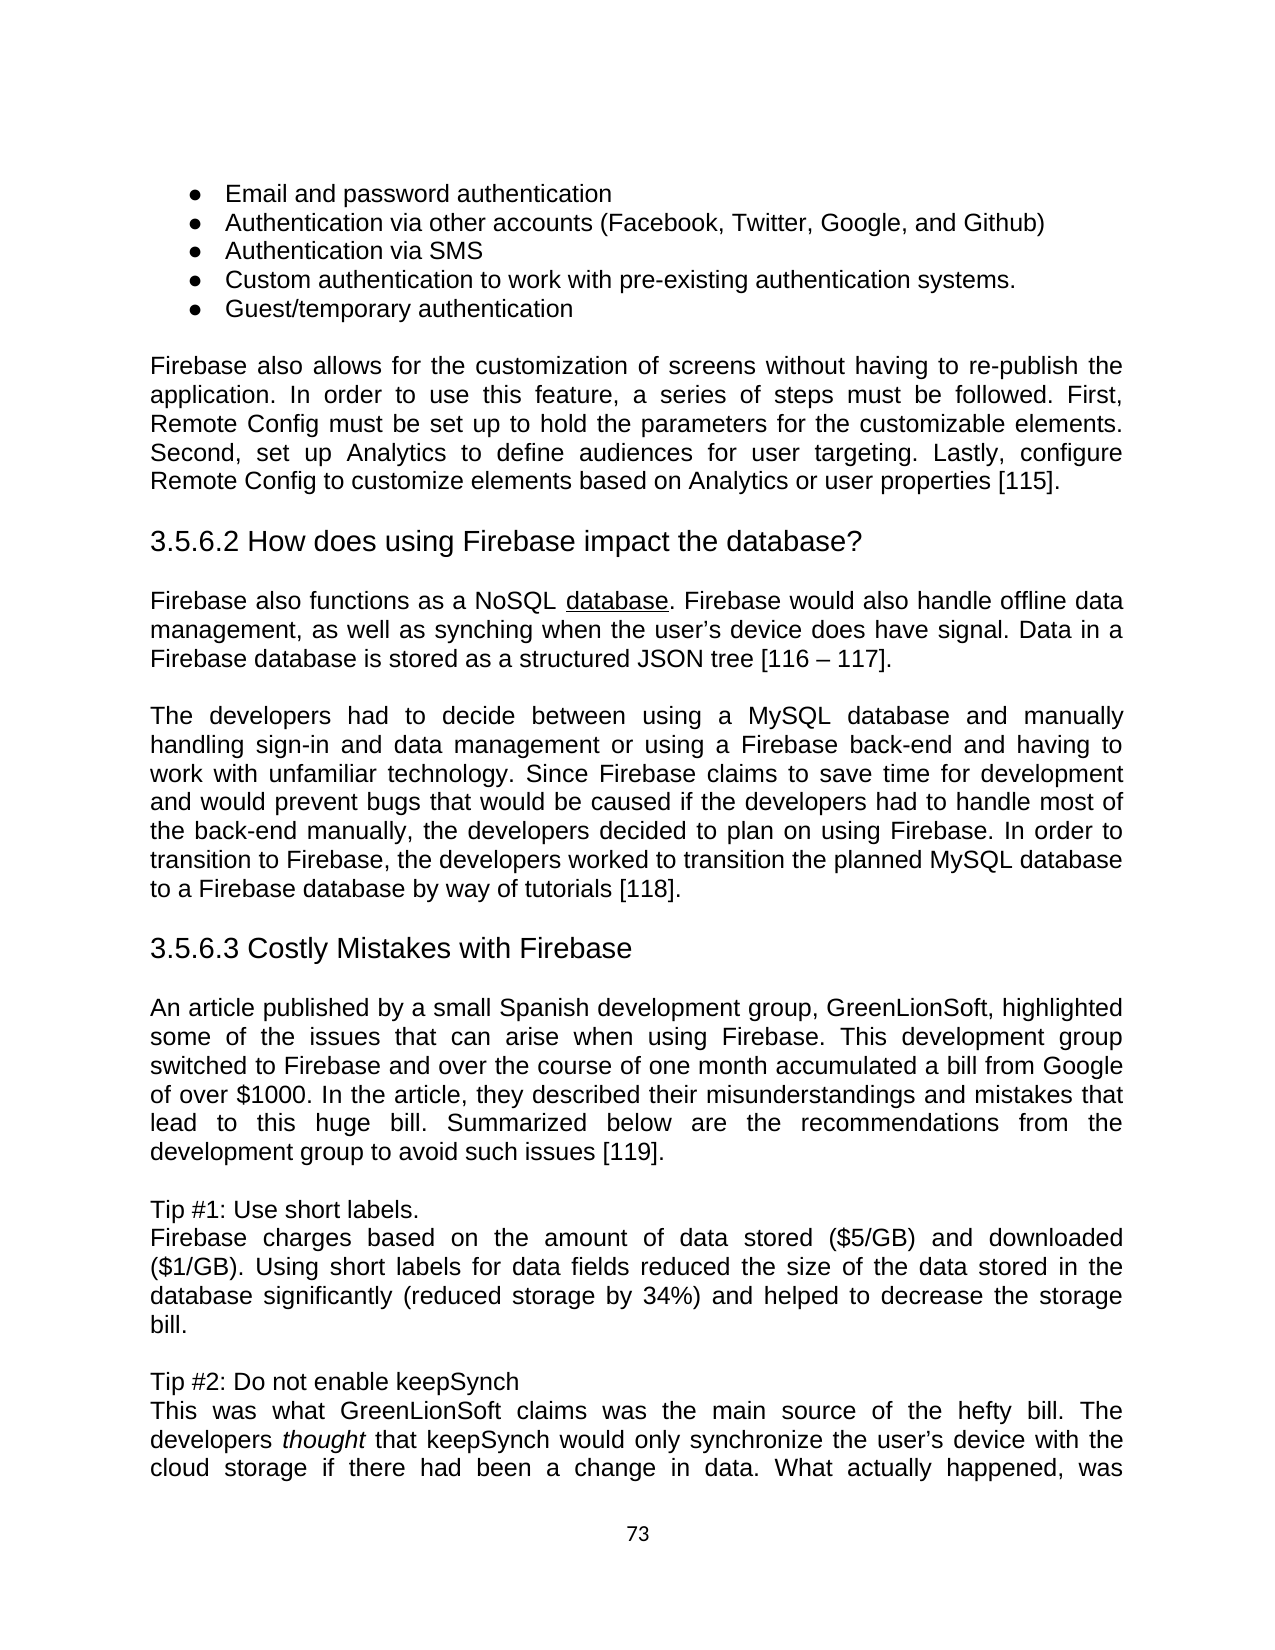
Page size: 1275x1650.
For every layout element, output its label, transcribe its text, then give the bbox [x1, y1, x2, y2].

list Email and password authentication [187, 179, 1125, 207]
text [150, 1396, 1125, 1482]
list Custom authentication to work with pre-existing authentication systems. [187, 265, 1125, 294]
text Tip #1: Use short labels. [150, 1194, 1125, 1223]
text Firebase also allows for the customization of screens without having to re-publish the application. In order to use this feature, a series of steps must be followed. First, Remote Config must be set up to hold the parameters for the customizable elements. Second, set up Analytics to define audiences for user targeting. Lastly, configure Remote Config to customize elements based on Analytics or user properties [115]. [150, 351, 1125, 495]
list Authentication via SMS [187, 236, 1125, 265]
text Firebase charges based on the amount of data stored ($5/GB) and downloaded ($1/GB). Using short labels for data fields reduced the size of the data stored in the database significantly (reduced storage by 34%) and helped to decrease the storage bill. [150, 1223, 1125, 1338]
text Firebase also functions as a NoSQL database. Firebase would also handle offline data management, as well as synching when the user’s device does have signal. Data in a Firebase database is stored as a structured JSON tree [116 – 117]. [150, 586, 1125, 672]
list Guest/temporary authentication [187, 294, 1125, 322]
text An article published by a small Spanish development group, GreenLionSoft, highlighted some of the issues that can arise when using Firebase. This development group switched to Firebase and over the course of one month accumulated a bill from Google of over $1000. In the article, they described their misunderstandings and mistakes that lead to this huge bill. Summarized below are the recommendations from the development group to avoid such issues [119]. [150, 993, 1125, 1166]
text 3.5.6.2 How does using Firebase impact the database? [150, 524, 1125, 557]
text Tip #2: Do not enable keepSynch [150, 1367, 1125, 1396]
list Authentication via other accounts (Facebook, Twitter, Google, and Github) [187, 207, 1125, 236]
text 3.5.6.3 Costly Mistakes with Firebase [150, 931, 1125, 964]
text The developers had to decide between using a MySQL database and manually handling sign-in and data management or using a Firebase back-end and having to work with unfamiliar technology. Since Firebase claims to save time for development and would prevent bugs that would be caused if the developers had to handle most of the back-end manually, the developers decided to plan on using Firebase. In order to transition to Firebase, the developers worked to transition the planned MySQL database to a Firebase database by way of tutorials [118]. [150, 701, 1125, 902]
